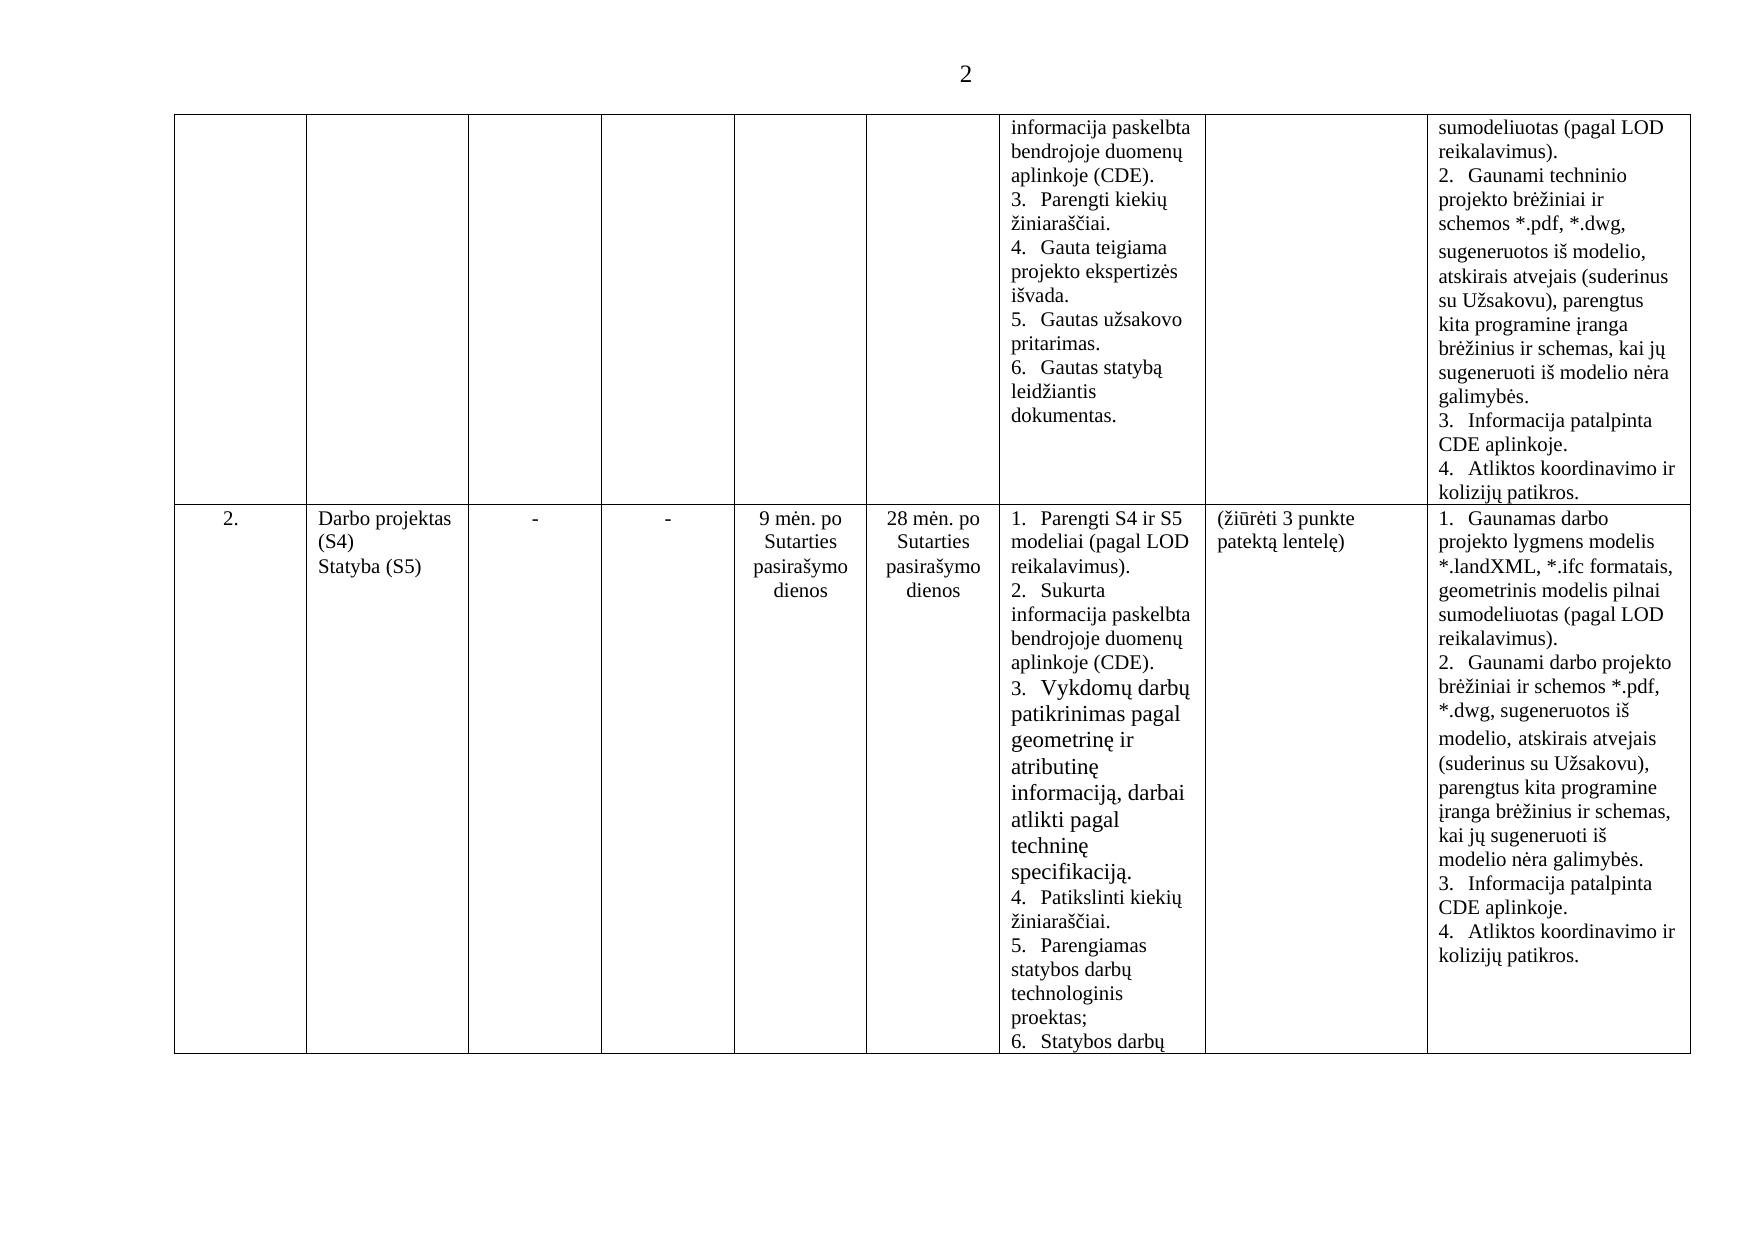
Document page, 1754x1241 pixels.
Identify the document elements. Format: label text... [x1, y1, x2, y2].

table_cell [175, 115, 306, 504]
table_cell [1206, 115, 1427, 504]
table_cell - [735, 115, 866, 504]
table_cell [1428, 115, 1690, 504]
table_cell - [602, 505, 734, 1053]
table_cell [1000, 115, 1205, 504]
table_cell - [469, 505, 601, 1053]
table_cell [1428, 505, 1690, 1053]
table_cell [1000, 505, 1205, 1053]
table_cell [307, 115, 468, 504]
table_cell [307, 505, 468, 1053]
table_cell - [867, 115, 999, 504]
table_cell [469, 115, 601, 504]
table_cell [602, 115, 734, 504]
table_cell [175, 505, 306, 1053]
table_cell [1206, 505, 1427, 1053]
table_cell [735, 505, 866, 1053]
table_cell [867, 505, 999, 1053]
